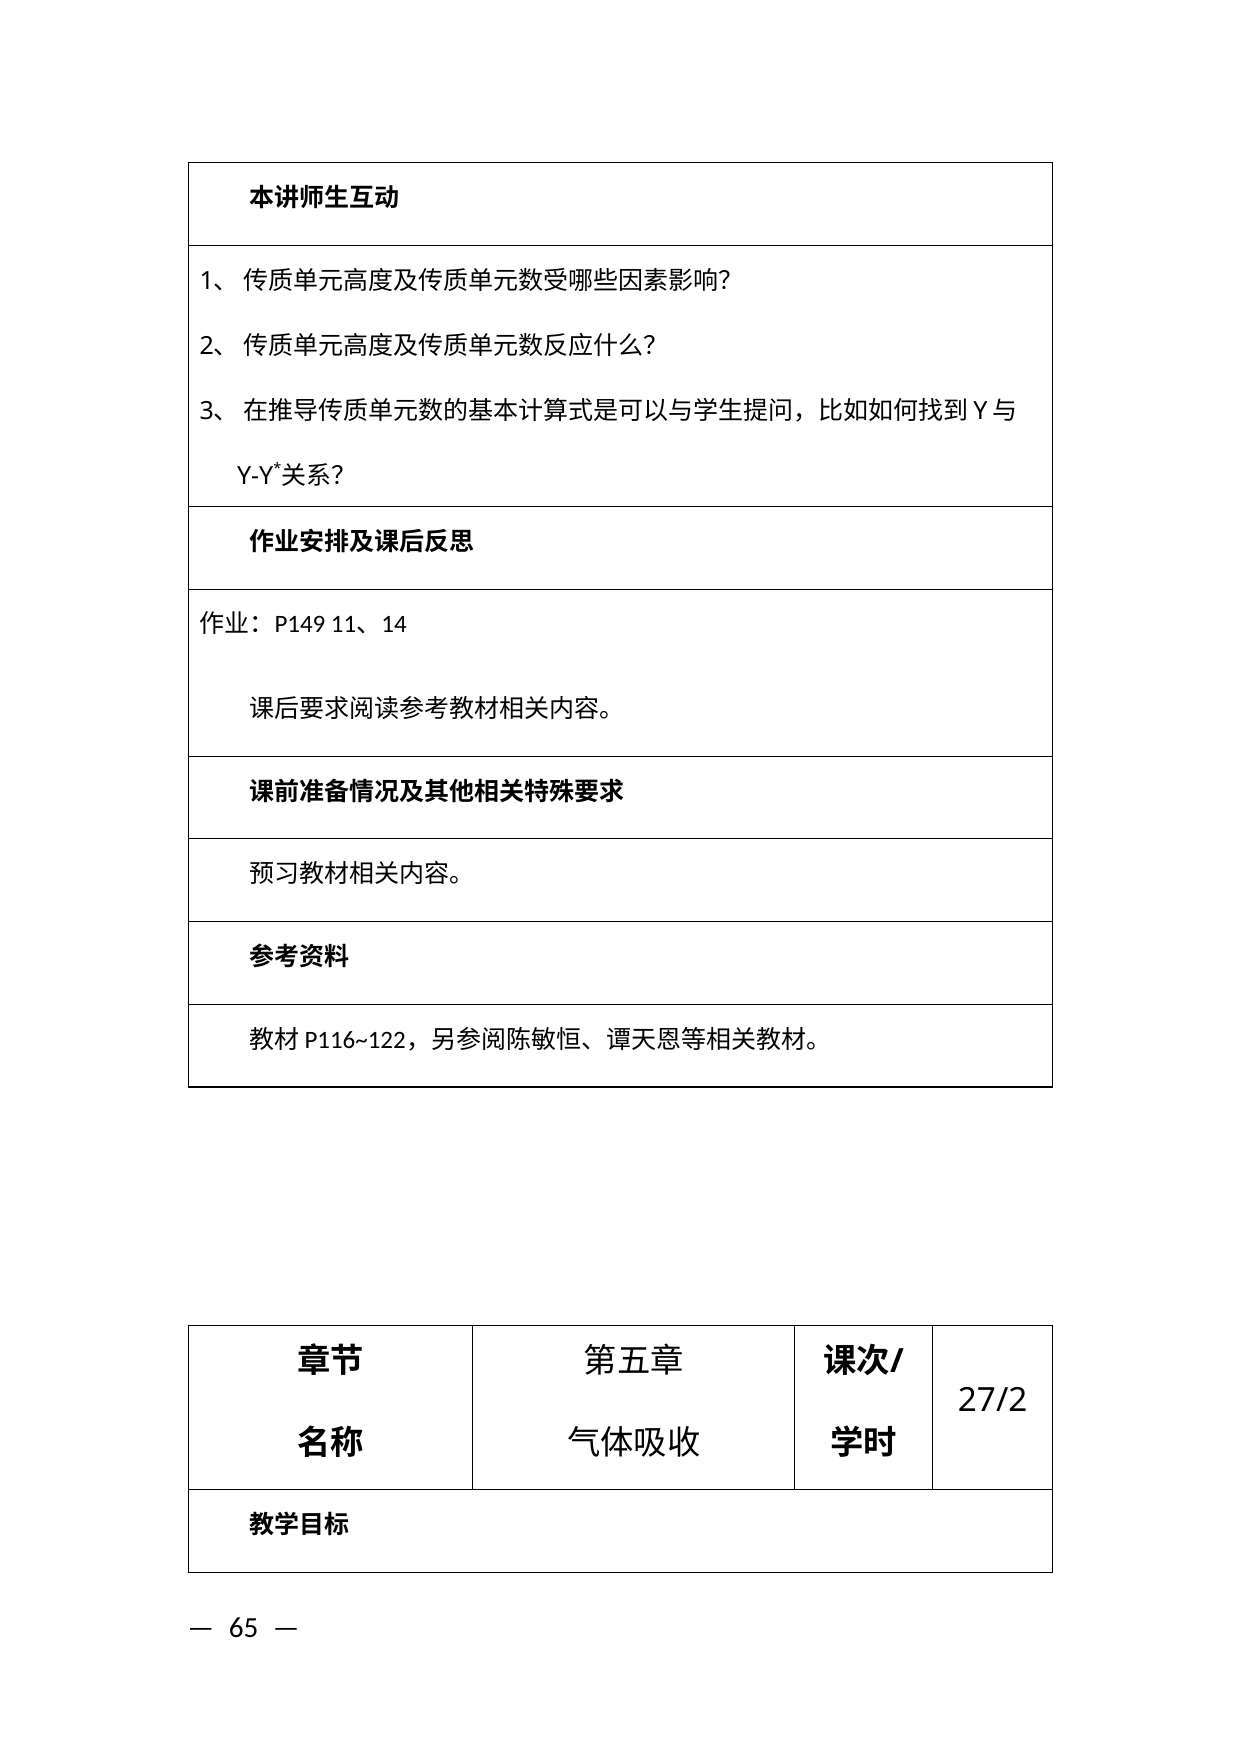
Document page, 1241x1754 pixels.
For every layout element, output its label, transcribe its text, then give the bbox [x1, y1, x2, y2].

table_header 章节 名称 [189, 1326, 472, 1489]
table_header 第五章 气体吸收 [473, 1326, 794, 1489]
table_header 27/2 [933, 1326, 1052, 1489]
table_cell 课前准备情况及其他相关特殊要求 [189, 757, 1052, 838]
table_cell 预习教材相关内容。 [189, 839, 1052, 921]
table_cell 教材P116~122，另参阅陈敏恒、谭天恩等相关教材。 [189, 1005, 1052, 1086]
table_cell 参考资料 [189, 922, 1052, 1004]
table_cell 教学目标 [189, 1490, 1052, 1572]
table_header 课次/ 学时 [795, 1326, 932, 1489]
table_cell 本讲师生互动 [189, 163, 1052, 245]
table_cell 传质单元高度及传质单元数受哪些因素影响？ 传质单元高度及传质单元数反应什么？ 在推导传质单元数的基本计算式是可以与学生提问，比如如何找到Y与Y-Y*关系？ [189, 246, 1052, 506]
table_cell 作业安排及课后反思 [189, 507, 1052, 588]
table_cell 作业：P149 11、14 课后要求阅读参考教材相关内容。 [189, 590, 1052, 756]
